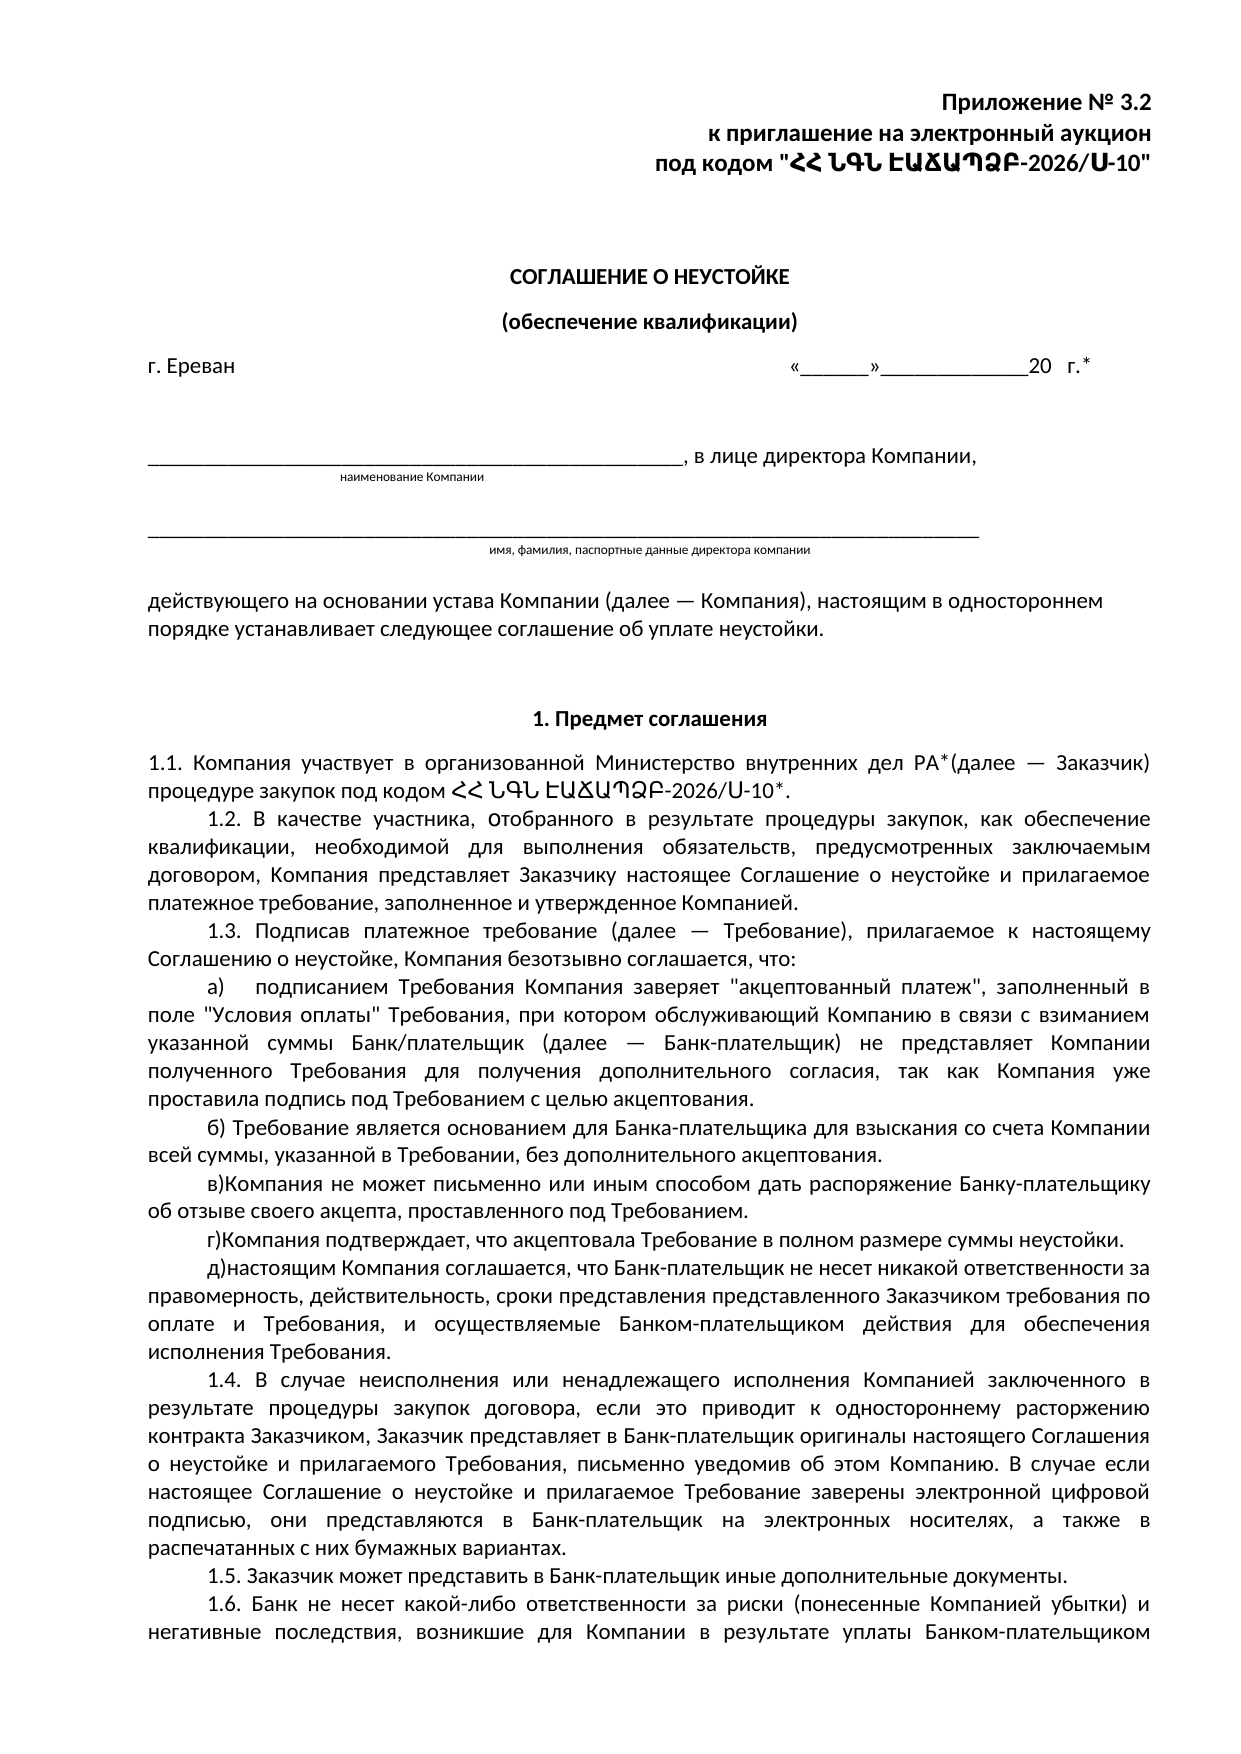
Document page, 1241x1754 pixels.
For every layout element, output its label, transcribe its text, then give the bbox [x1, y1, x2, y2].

text д)настоящим Компания соглашается, что Банк-плательщик не несет никакой ответственности за правомерность, действительность, сроки представления представленного Заказчиком требования по оплате и Требования, и осуществляемые Банком-плательщиком действия для обеспечения исполнения Требования. [148, 1253, 1152, 1365]
text СОГЛАШЕНИЕ О НЕУСТОЙКЕ [148, 262, 1152, 290]
text 1.5. Заказчик может представить в Банк-плательщик иные дополнительные документы. [148, 1561, 1152, 1589]
table_header г. Ереван [136, 351, 635, 396]
text под кодом "ՀՀ ՆԳՆ ԷԱՃԱՊՁԲ-2026/Ս-10" [177, 147, 1152, 178]
text (обеспечение квалификации) [148, 307, 1152, 335]
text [148, 1589, 1152, 1645]
text а) подписанием Требования Компания заверяет "акцептованный платеж", заполненный в поле "Условия оплаты" Требования, при котором обслуживающий Компанию в связи с взиманием указанной суммы Банк/плательщик (далее — Банк-плательщик) не представляет Компании полученного Требования для получения дополнительного согласия, так как Компания уже проставила подпись под Требованием с целью акцептования. [148, 972, 1152, 1113]
text г)Компания подтверждает, что акцептовала Требование в полном размере суммы неустойки. [148, 1225, 1152, 1253]
text 1.1. Компания участвует в организованной Министерство внутренних дел РА*(далее — Заказчик) процедуре закупок под кодом ՀՀ ՆԳՆ ԷԱՃԱՊՁԲ-2026/Ս-10*. [148, 748, 1152, 804]
text б) Требование является основанием для Банка-плательщика для взыскания со счета Компании всей суммы, указанной в Требовании, без дополнительного акцептования. [148, 1113, 1152, 1169]
text 1.3. Подписав платежное требование (далее — Требование), прилагаемое к настоящему Соглашению о неустойке, Компания безотзывно соглашается, что: [148, 916, 1152, 972]
text Приложение № 3.2 [148, 86, 1152, 117]
text действующего на основании устава Компании (далее — Компания), настоящим в одностороннем [148, 586, 1152, 614]
text порядке устанавливает следующее соглашение об уплате неустойки. [148, 614, 1152, 642]
text 1.4. В случае неисполнения или ненадлежащего исполнения Компанией заключенного в результате процедуры закупок договора, если это приводит к одностороннему расторжению контракта Заказчиком, Заказчик представляет в Банк-плательщик оригиналы настоящего Соглашения о неустойке и прилагаемого Требования, письменно уведомив об этом Компанию. В случае если настоящее Соглашение о неустойке и прилагаемое Требование заверены электронной цифровой подписью, они представляются в Банк-плательщик на электронных носителях, а также в распечатанных с них бумажных вариантах. [148, 1365, 1152, 1561]
text 1.2. В качестве участника, օтобранного в результате процедуры закупок, как обеспечение квалификации, необходимой для выполнения обязательств, предусмотренных заключаемым договором, Kомпания представляет Заказчику настоящее Соглашение о неустойке и прилагаемое платежное требование, заполненное и утвержденное Компанией. [148, 804, 1152, 916]
text 1. Предмет соглашения [148, 704, 1152, 732]
text в)Компания не может письменно или иным способом дать распоряжение Банку-плательщику об отзыве своего акцепта, проставленного под Требованием. [148, 1169, 1152, 1225]
text _________________________________________________________________________ [148, 513, 1152, 542]
text наименование Компании [340, 469, 1152, 497]
table_header «______»_____________20 г.* [635, 351, 1104, 396]
text к приглашение на электронный аукцион [177, 117, 1152, 147]
text _______________________________________________, в лице директора Компании, [148, 441, 1152, 469]
text имя, фамилия, паспортные данные директора компании [148, 542, 1152, 569]
